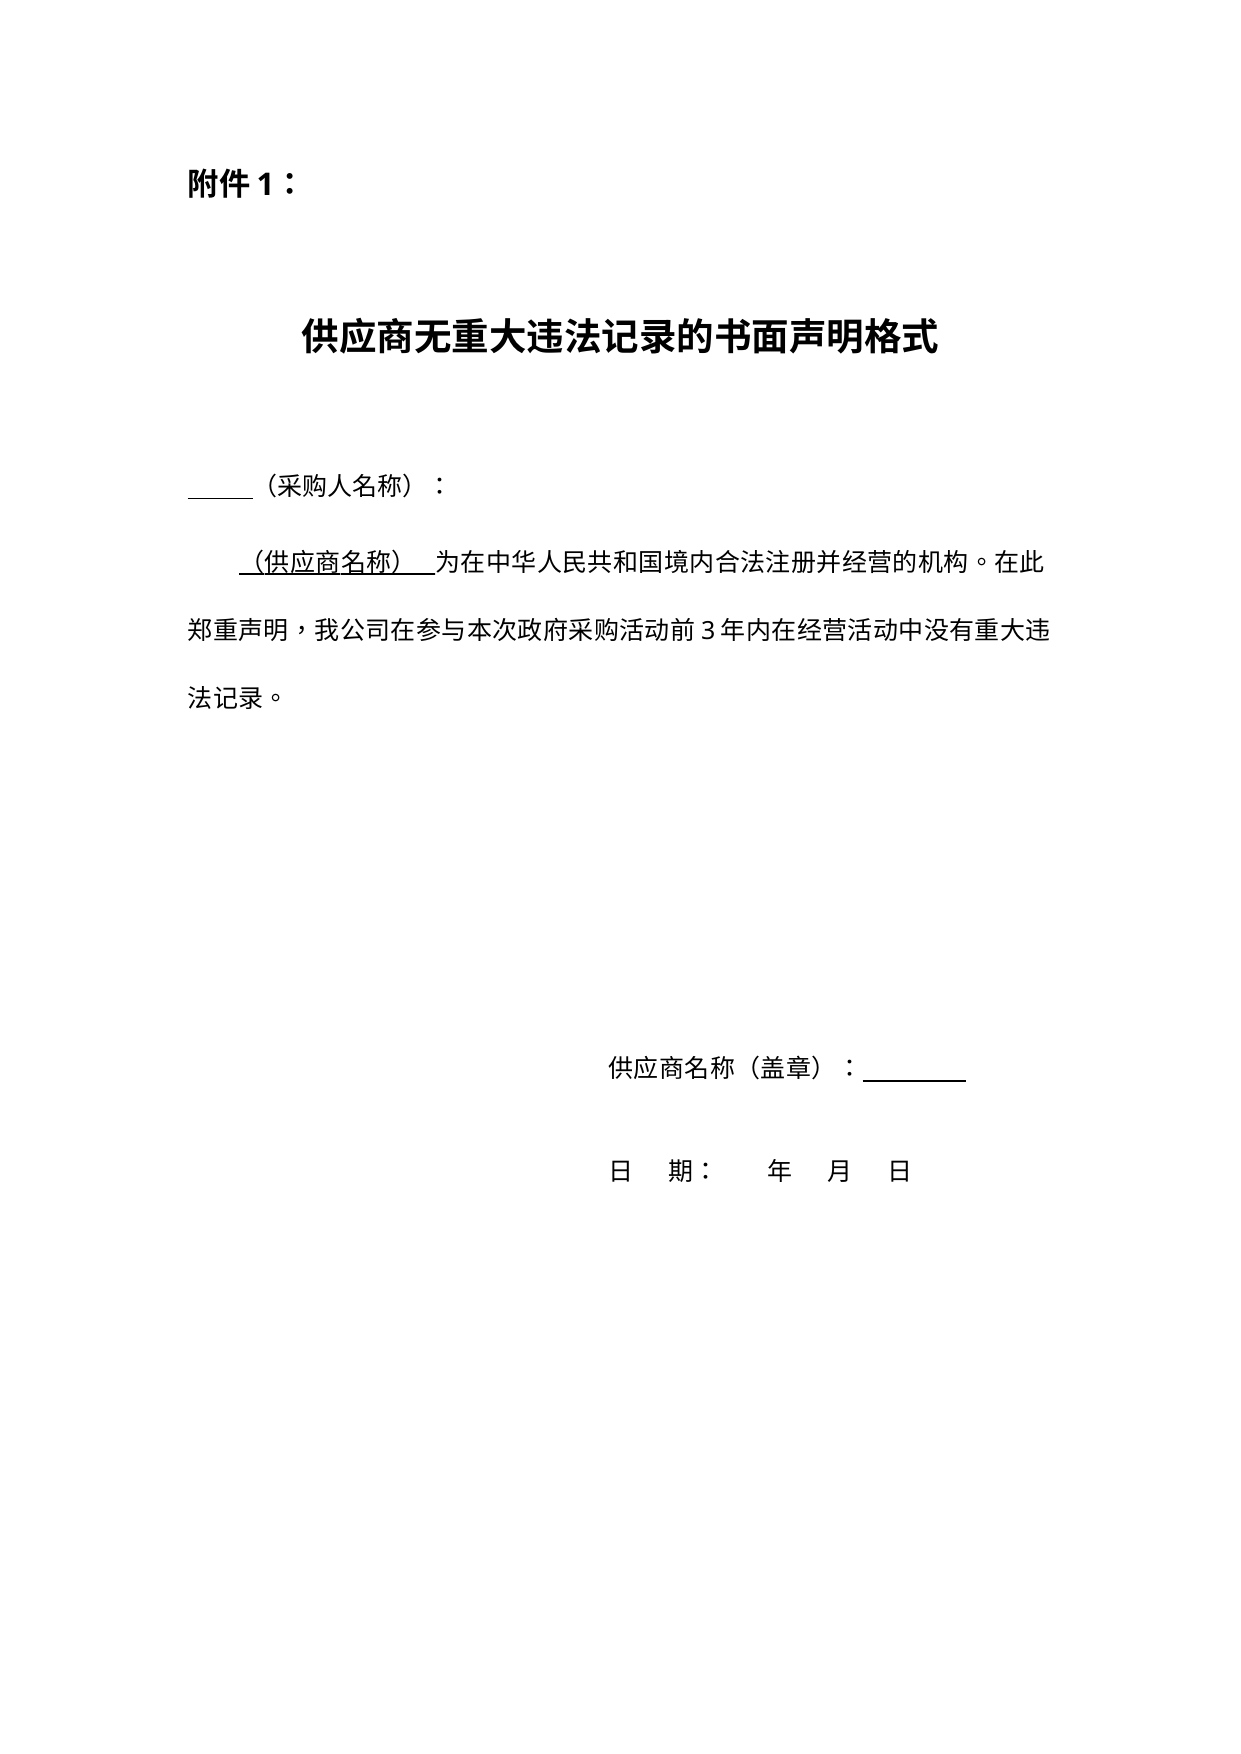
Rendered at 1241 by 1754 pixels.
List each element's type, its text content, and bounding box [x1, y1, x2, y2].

text （供应商名称） 为在中华人民共和国境内合法注册并经营的机构。在此郑重声明，我公司在参与本次政府采购活动前3年内在经营活动中没有重大违法记录。 [187, 542, 1053, 715]
text 日 期： 年 月 日 [187, 1154, 1053, 1188]
text 供应商无重大违法记录的书面声明格式 [188, 307, 1053, 361]
text （采购人名称）： [187, 452, 1053, 517]
text 附件1： [188, 162, 1053, 204]
text 供应商名称（盖章）： [187, 1049, 1053, 1085]
